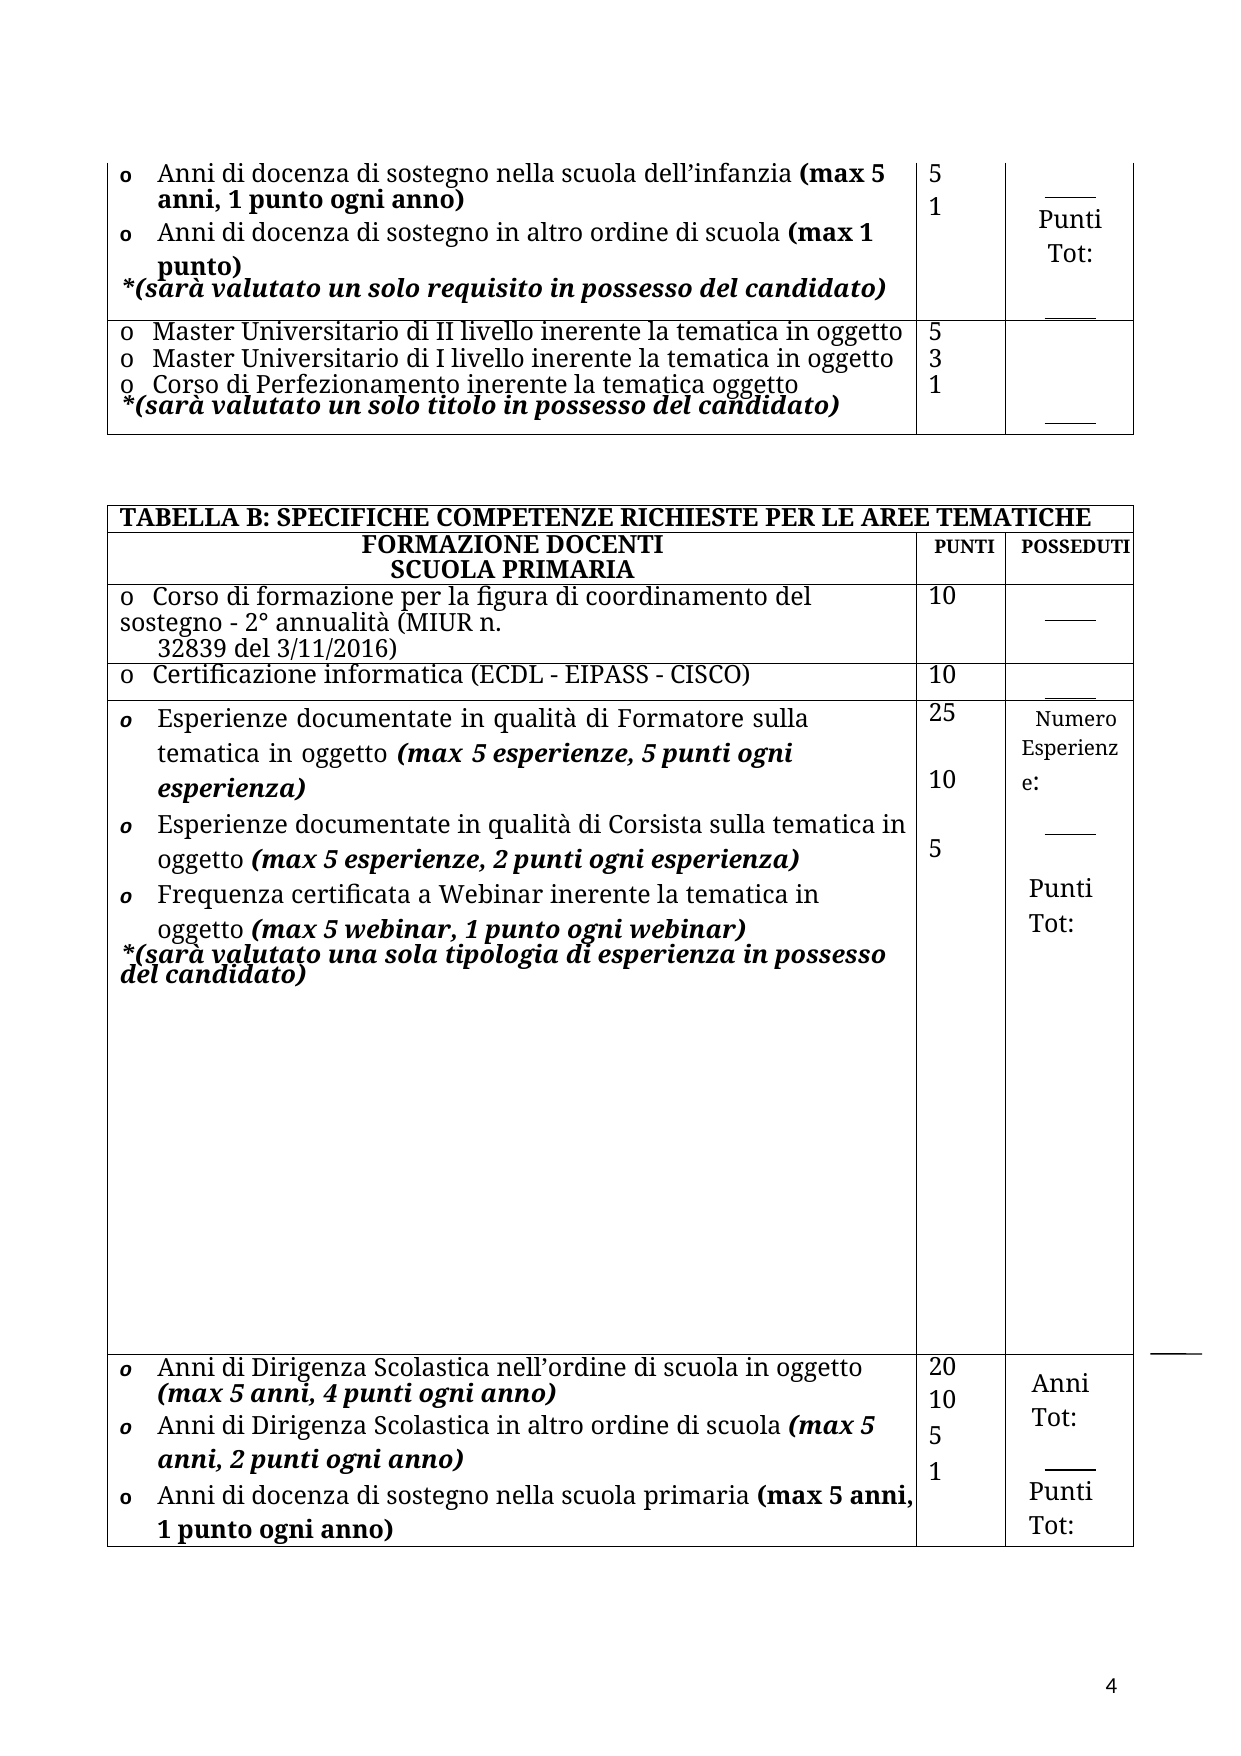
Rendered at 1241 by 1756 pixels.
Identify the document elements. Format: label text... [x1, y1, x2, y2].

table_cell o Corso di formazione per la figura di coordinamento del sostegno - 2° annualità (MIUR n. 32839 del 3/11/2016) [108, 585, 916, 662]
table_cell *(sarà valutato un solo titolo in possesso del candidato) [108, 399, 916, 434]
table_cell 5 1 [917, 163, 1005, 282]
table_cell o Corso di Perfezionamento inerente la tematica oggetto [108, 373, 916, 399]
table_cell Anni di docenza di sostegno nella scuola dell’infanzia (max 5 anni, 1 punto ogni anno) Anni di docenza di sostegno in altro ordine di scuola (max 1 punto) [108, 163, 916, 282]
table_cell 10 [917, 664, 1005, 700]
table_cell [1006, 664, 1133, 700]
table_cell o Master Universitario di II livello inerente la tematica in oggetto [108, 321, 916, 347]
table_cell o Master Universitario di I livello inerente la tematica in oggetto [108, 347, 916, 373]
table_cell 1 [917, 373, 1005, 399]
table_cell PUNTI [917, 533, 1005, 583]
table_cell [108, 1355, 916, 1546]
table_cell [1006, 1355, 1133, 1546]
table_cell [917, 399, 1005, 434]
table_cell o Certificazione informatica (ECDL - EIPASS - CISCO) [108, 664, 916, 700]
table_cell POSSEDUTI [1006, 533, 1133, 583]
table_cell [1006, 321, 1133, 434]
table_cell 3 [917, 347, 1005, 373]
table_cell FORMAZIONE DOCENTI SCUOLA PRIMARIA [108, 533, 916, 583]
table_cell 25 10 5 [917, 701, 1005, 1354]
table_cell [917, 283, 1005, 319]
table_cell *(sarà valutato un solo requisito in possesso del candidato) [108, 283, 916, 319]
table_cell [1006, 585, 1133, 662]
table_cell Punti Tot: [1006, 163, 1133, 282]
table_cell 20 10 5 1 [917, 1355, 1005, 1546]
table_cell 10 [917, 585, 1005, 662]
table_cell [1006, 283, 1133, 319]
table_header TABELLA B: SPECIFICHE COMPETENZE RICHIESTE PER LE AREE TEMATICHE [108, 506, 1133, 532]
table_cell 5 [917, 321, 1005, 347]
table_cell Esperienze documentate in qualità di Formatore sulla tematica in oggetto (max 5 esperienze, 5 punti ogni esperienza) Esperienze documentate in qualità di Corsista sulla tematica in oggetto (max 5 esperienze, 2 punti ogni esperienza) Frequenza certificata a Webinar inerente la tematica in oggetto (max 5 webinar, 1 punto ogni webinar) *(sarà valutato una sola tipologia di esperienza in possesso del candidato) [108, 701, 916, 1354]
table_cell Numero Esperienze: Punti Tot: [1006, 701, 1133, 1354]
